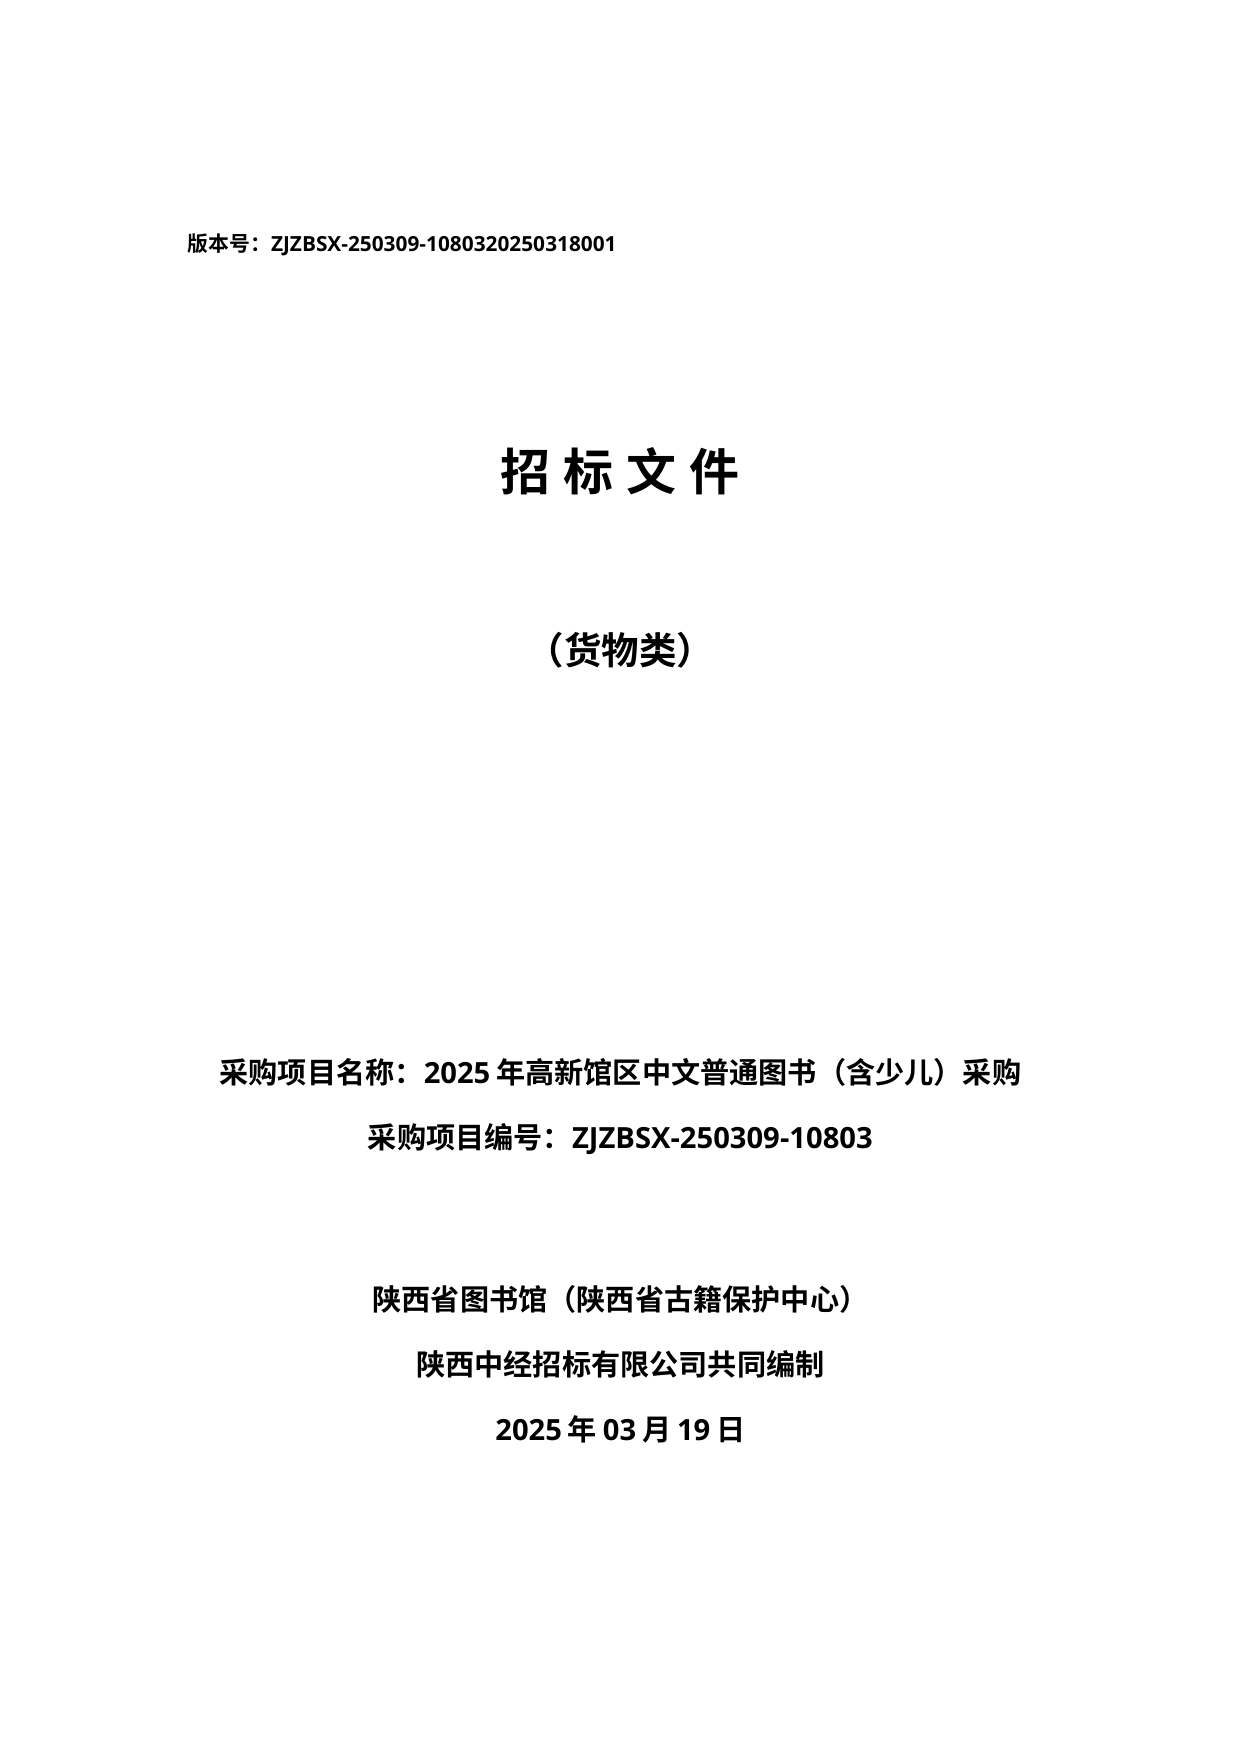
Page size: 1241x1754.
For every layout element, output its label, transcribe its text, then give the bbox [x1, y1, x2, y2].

text 陕西省图书馆（陕西省古籍保护中心） [187, 1267, 1053, 1332]
text 陕西中经招标有限公司共同编制 [187, 1332, 1053, 1397]
text 招 标 文 件 [187, 422, 1053, 617]
text 采购项目名称：2025年高新馆区中文普通图书（含少儿）采购 [187, 1039, 1053, 1104]
text 采购项目编号：ZJZBSX-250309-10803 [187, 1104, 1053, 1267]
text （货物类） [187, 617, 1053, 1039]
text 2025年03月19日 [187, 1397, 1053, 1462]
text 版本号：ZJZBSX-250309-1080320250318001 [187, 227, 1053, 422]
